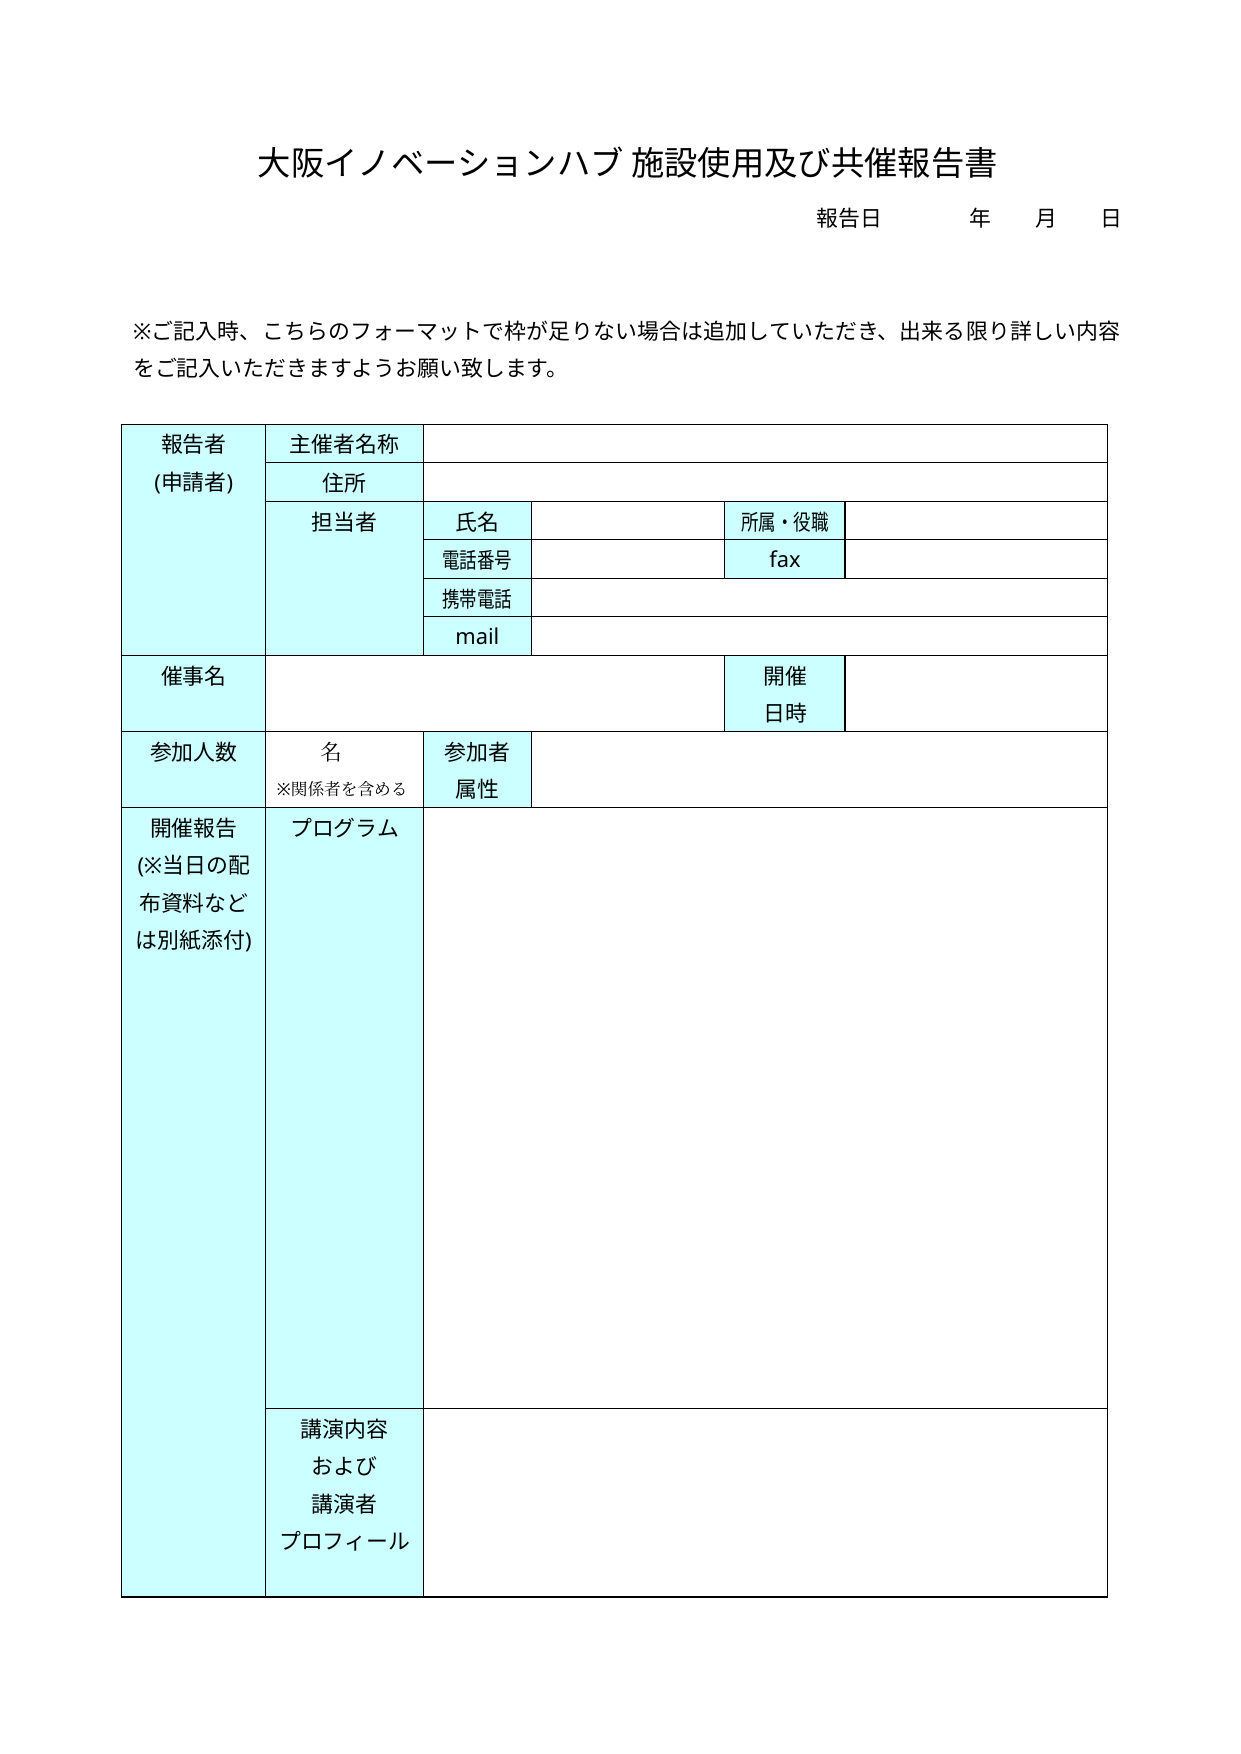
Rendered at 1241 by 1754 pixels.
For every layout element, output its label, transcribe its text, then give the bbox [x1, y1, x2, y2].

table_cell [846, 540, 1107, 578]
table_cell 携帯電話 [424, 579, 531, 616]
table_cell 参加者 属性 [424, 732, 531, 807]
table_cell 住所 [266, 463, 423, 501]
table_cell [532, 579, 1107, 616]
table_header [424, 425, 1107, 462]
table_cell 開催報告 (※当日の配布資料などは別紙添付) [122, 808, 265, 1596]
table_cell [846, 502, 1107, 539]
table_cell [424, 463, 1107, 501]
table_cell [532, 540, 724, 578]
table_cell [424, 1409, 1107, 1596]
table_cell [266, 656, 724, 731]
table_cell 氏名 [424, 502, 531, 539]
table_cell プログラム [266, 808, 423, 1408]
text ※ご記入時、こちらのフォーマットで枠が足りない場合は追加していただき、出来る限り詳しい内容をご記入いただきますようお願い致します。 [133, 311, 1122, 386]
table_cell 参加人数 [122, 732, 265, 807]
table_cell [424, 808, 1107, 1408]
text 大阪イノベーションハブ 施設使用及び共催報告書 [133, 123, 1122, 198]
table_cell 電話番号 [424, 540, 531, 578]
table_cell [532, 732, 1107, 807]
table_cell 名 ※関係者を含める [266, 732, 423, 807]
table_cell [532, 617, 1107, 655]
table_cell 開催 日時 [725, 656, 844, 731]
table_header 報告者 (申請者) [122, 425, 265, 655]
table_header 主催者名称 [266, 425, 423, 462]
table_cell 講演内容 および 講演者 プロフィール [266, 1409, 423, 1596]
table_cell mail [424, 617, 531, 655]
table_cell fax [725, 540, 844, 578]
text 報告日 年 月 日 [133, 198, 1122, 236]
table_cell [532, 502, 724, 539]
table_cell 担当者 [266, 502, 423, 655]
table_cell [846, 656, 1107, 731]
table_cell 催事名 [122, 656, 265, 731]
table_cell 所属・役職 [725, 502, 844, 539]
